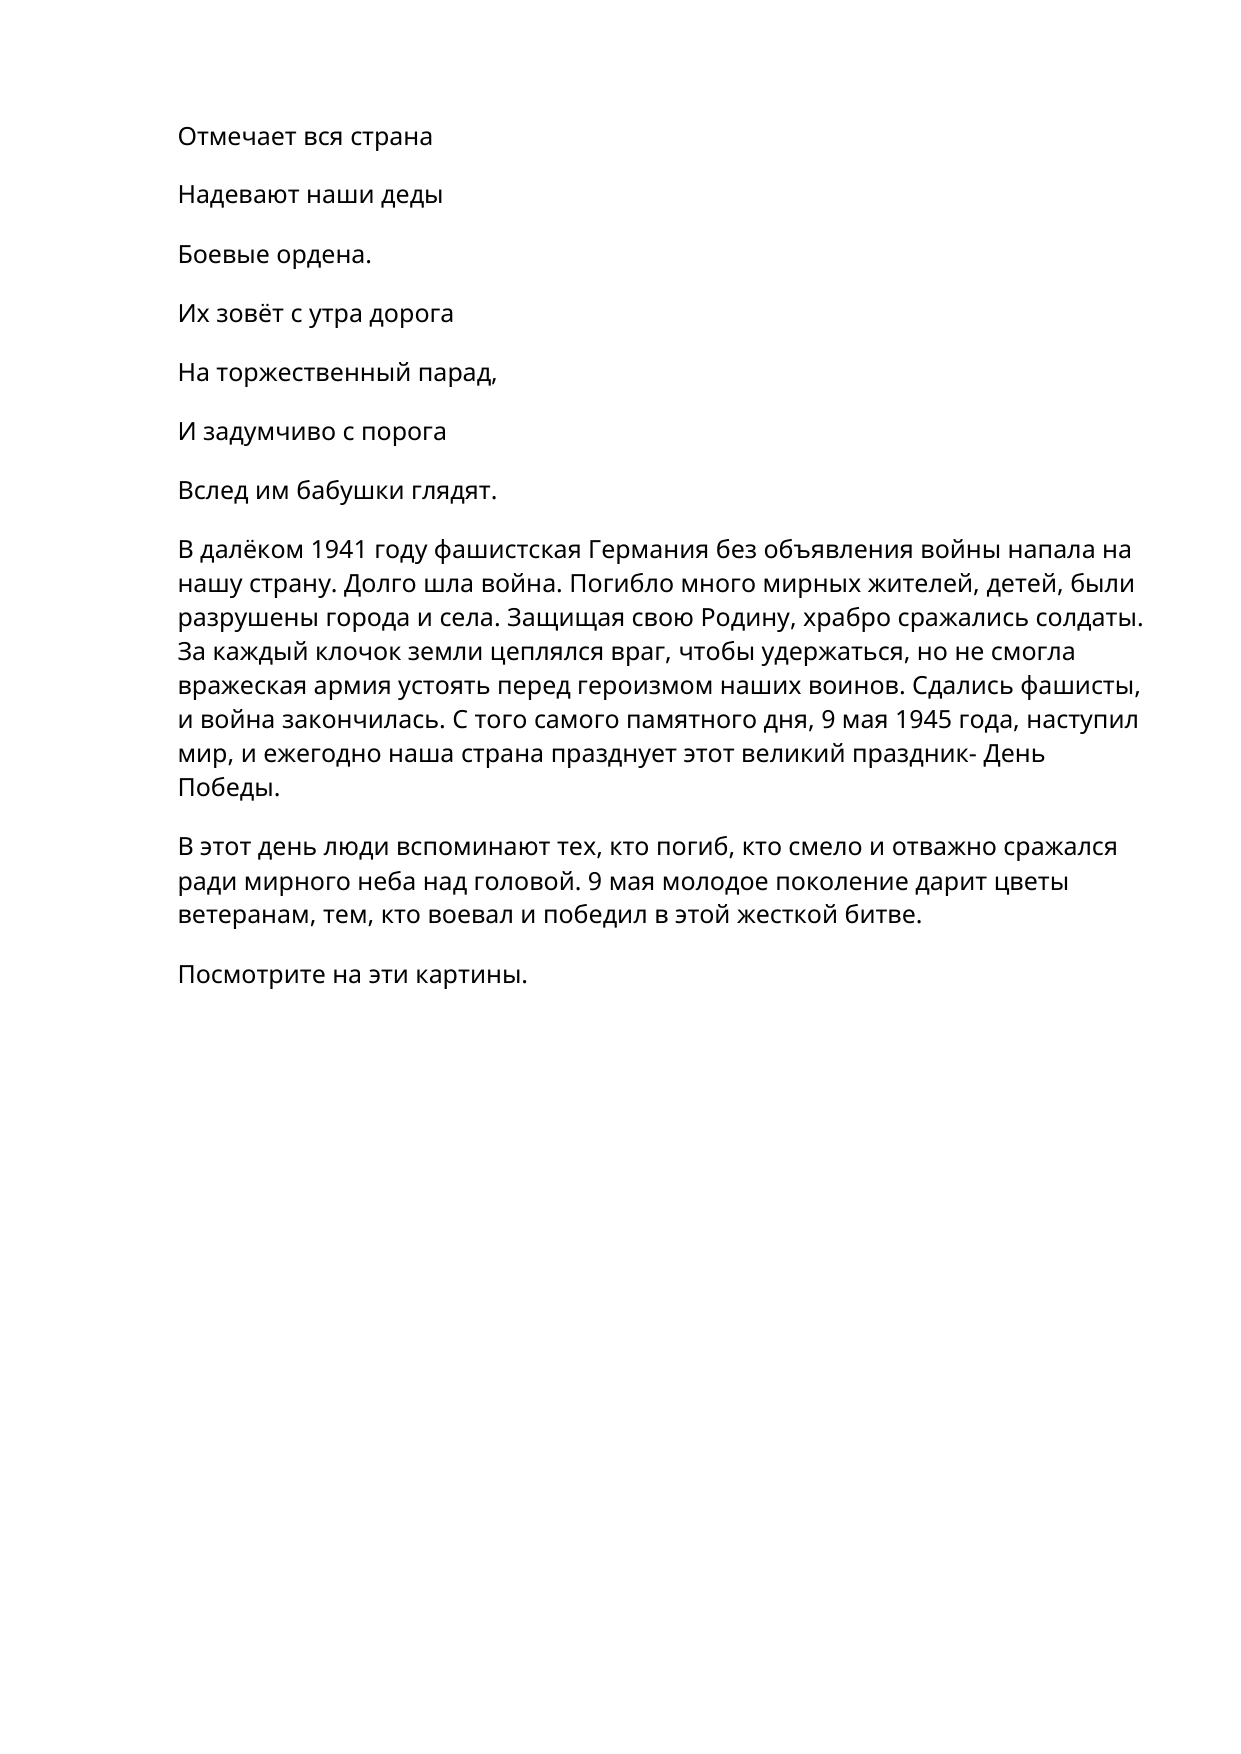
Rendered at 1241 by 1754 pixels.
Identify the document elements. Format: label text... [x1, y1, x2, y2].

text В далёком 1941 году фашистская Германия без объявления войны напала на нашу страну. Долго шла война. Погибло много мирных жителей, детей, были разрушены города и села. Защищая свою Родину, храбро сражались солдаты. За каждый клочок земли цеплялся враг, чтобы удержаться, но не смогла вражеская армия устоять перед героизмом наших воинов. Сдались фашисты, и война закончилась. С того самого памятного дня, 9 мая 1945 года, наступил мир, и ежегодно наша страна празднует этот великий праздник- День Победы. [177, 532, 1152, 804]
text Вслед им бабушки глядят. [177, 472, 1152, 507]
text Боевые ордена. [177, 236, 1152, 270]
text Надевают наши деды [177, 177, 1152, 211]
text Отмечает вся страна [177, 118, 1152, 152]
text Их зовёт с утра дорога [177, 295, 1152, 329]
text Посмотрите на эти картины. [177, 956, 1152, 990]
text И задумчиво с порога [177, 413, 1152, 447]
text На торжественный парад, [177, 354, 1152, 388]
text В этот день люди вспоминают тех, кто погиб, кто смело и отважно сражался ради мирного неба над головой. 9 мая молодое поколение дарит цветы ветеранам, тем, кто воевал и победил в этой жесткой битве. [177, 829, 1152, 931]
